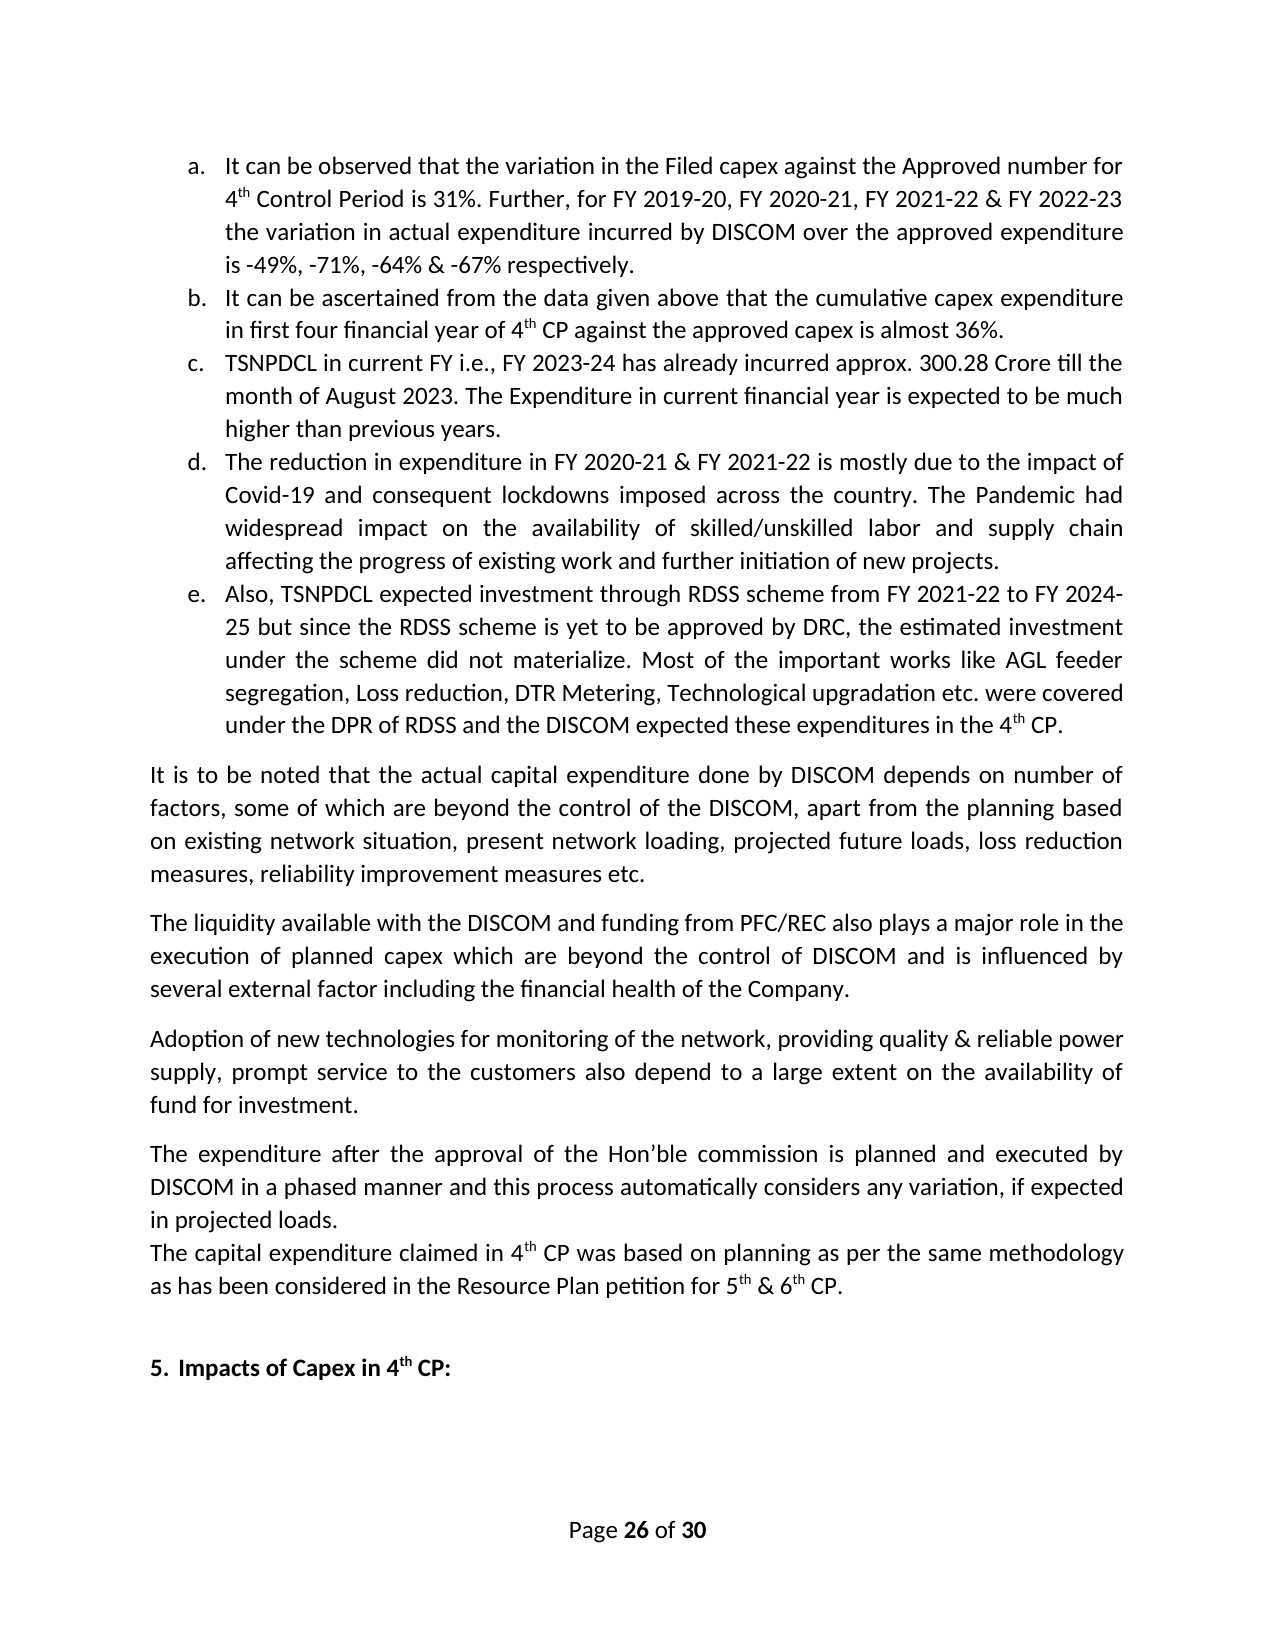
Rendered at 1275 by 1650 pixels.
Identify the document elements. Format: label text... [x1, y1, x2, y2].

text The capital expenditure claimed in 4th CP was based on planning as per the same methodology as has been considered in the Resource Plan petition for 5th & 6th CP. [150, 1237, 1125, 1301]
list It can be observed that the variation in the Filed capex against the Approved number for 4th Control Period is 31%. Further, for FY 2019-20, FY 2020-21, FY 2021-22 & FY 2022-23 the variation in actual expenditure incurred by DISCOM over the approved expenditure is -49%, -71%, -64% & -67% respectively. [187, 150, 1125, 279]
list The reduction in expenditure in FY 2020-21 & FY 2021-22 is mostly due to the impact of Covid-19 and consequent lockdowns imposed across the country. The Pandemic had widespread impact on the availability of skilled/unskilled labor and supply chain affecting the progress of existing work and further initiation of new projects. [187, 446, 1125, 576]
text The expenditure after the approval of the Hon’ble commission is planned and executed by DISCOM in a phased manner and this process automatically considers any variation, if expected in projected loads. [150, 1138, 1125, 1235]
text Adoption of new technologies for monitoring of the network, providing quality & reliable power supply, prompt service to the customers also depend to a large extent on the availability of fund for investment. [150, 1023, 1125, 1119]
list TSNPDCL in current FY i.e., FY 2023-24 has already incurred approx. 300.28 Crore till the month of August 2023. The Expenditure in current financial year is expected to be much higher than previous years. [187, 347, 1125, 444]
list It can be ascertained from the data given above that the cumulative capex expenditure in first four financial year of 4th CP against the approved capex is almost 36%. [187, 282, 1125, 345]
text The liquidity available with the DISCOM and funding from PFC/REC also plays a major role in the execution of planned capex which are beyond the control of DISCOM and is influenced by several external factor including the financial health of the Company. [150, 907, 1125, 1004]
list Impacts of Capex in 4th CP: [150, 1352, 1125, 1383]
text It is to be noted that the actual capital expenditure done by DISCOM depends on number of factors, some of which are beyond the control of the DISCOM, apart from the planning based on existing network situation, present network loading, projected future loads, loss reduction measures, reliability improvement measures etc. [150, 759, 1125, 888]
list Also, TSNPDCL expected investment through RDSS scheme from FY 2021-22 to FY 2024-25 but since the RDSS scheme is yet to be approved by DRC, the estimated investment under the scheme did not materialize. Most of the important works like AGL feeder segregation, Loss reduction, DTR Metering, Technological upgradation etc. were covered under the DPR of RDSS and the DISCOM expected these expenditures in the 4th CP. [187, 578, 1125, 740]
